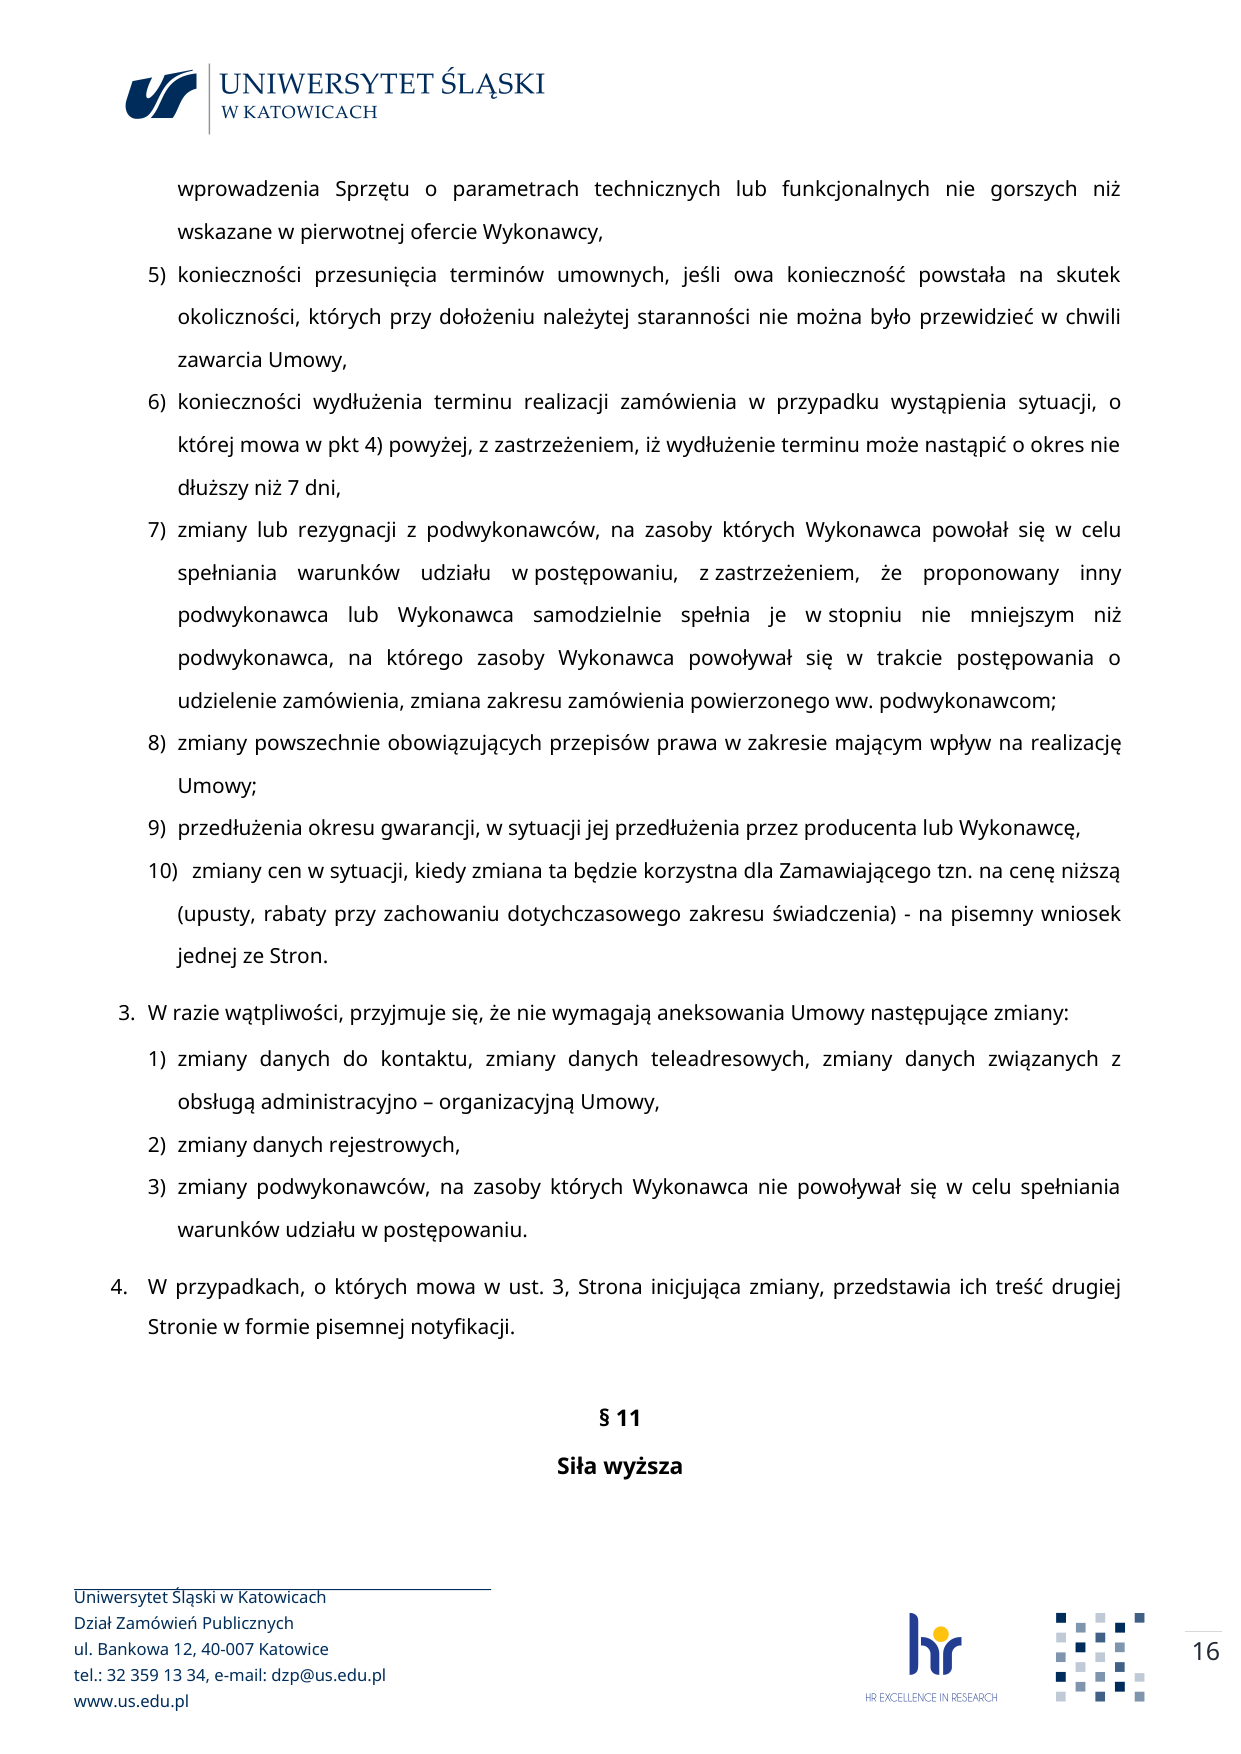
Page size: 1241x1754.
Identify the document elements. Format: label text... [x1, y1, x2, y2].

subtitle Siła wyższa [118, 1450, 1122, 1481]
subtitle zmiany powszechnie obowiązujących przepisów prawa w zakresie mającym wpływ na realizację Umowy; [148, 728, 1122, 799]
subtitle zmiany danych do kontaktu, zmiany danych teleadresowych, zmiany danych związanych z obsługą administracyjno – organizacyjną Umowy, [148, 1044, 1122, 1116]
subtitle zmiany lub rezygnacji z podwykonawców, na zasoby których Wykonawca powołał się w celu spełniania warunków udziału w postępowaniu, z zastrzeżeniem, że proponowany inny podwykonawca lub Wykonawca samodzielnie spełnia je w stopniu nie mniejszym niż podwykonawca, na którego zasoby Wykonawca powoływał się w trakcie postępowania o udzielenie zamówienia, zmiana zakresu zamówienia powierzonego ww. podwykonawcom; [148, 515, 1122, 714]
subtitle zmiany podwykonawców, na zasoby których Wykonawca nie powoływał się w celu spełniania warunków udziału w postępowaniu. [148, 1172, 1122, 1243]
subtitle konieczności wydłużenia terminu realizacji zamówienia w przypadku wystąpienia sytuacji, o której mowa w pkt 4) powyżej, z zastrzeżeniem, iż wydłużenie terminu może nastąpić o okres nie dłuższy niż 7 dni, [148, 387, 1122, 501]
subtitle W razie wątpliwości, przyjmuje się, że nie wymagają aneksowania Umowy następujące zmiany: [118, 998, 1122, 1027]
picture [0, 1580, 492, 1598]
picture [797, 1485, 1174, 1731]
subtitle zmiany danych rejestrowych, [148, 1130, 1122, 1158]
subtitle W przypadkach, o których mowa w ust. 3, Strona inicjująca zmiany, przedstawia ich treść drugiej Stronie w formie pisemnej notyfikacji. [110, 1272, 1122, 1340]
subtitle przedłużenia okresu gwarancji, w sytuacji jej przedłużenia przez producenta lub Wykonawcę, [148, 813, 1122, 842]
subtitle § 11 [118, 1402, 1122, 1433]
picture [7, 0, 1241, 170]
subtitle zmiany cen w sytuacji, kiedy zmiana ta będzie korzystna dla Zamawiającego tzn. na cenę niższą (upusty, rabaty przy zachowaniu dotychczasowego zakresu świadczenia) - na pisemny wniosek jednej ze Stron. [148, 856, 1122, 970]
subtitle konieczności przesunięcia terminów umownych, jeśli owa konieczność powstała na skutek okoliczności, których przy dołożeniu należytej staranności nie można było przewidzieć w chwili zawarcia Umowy, [148, 260, 1122, 373]
